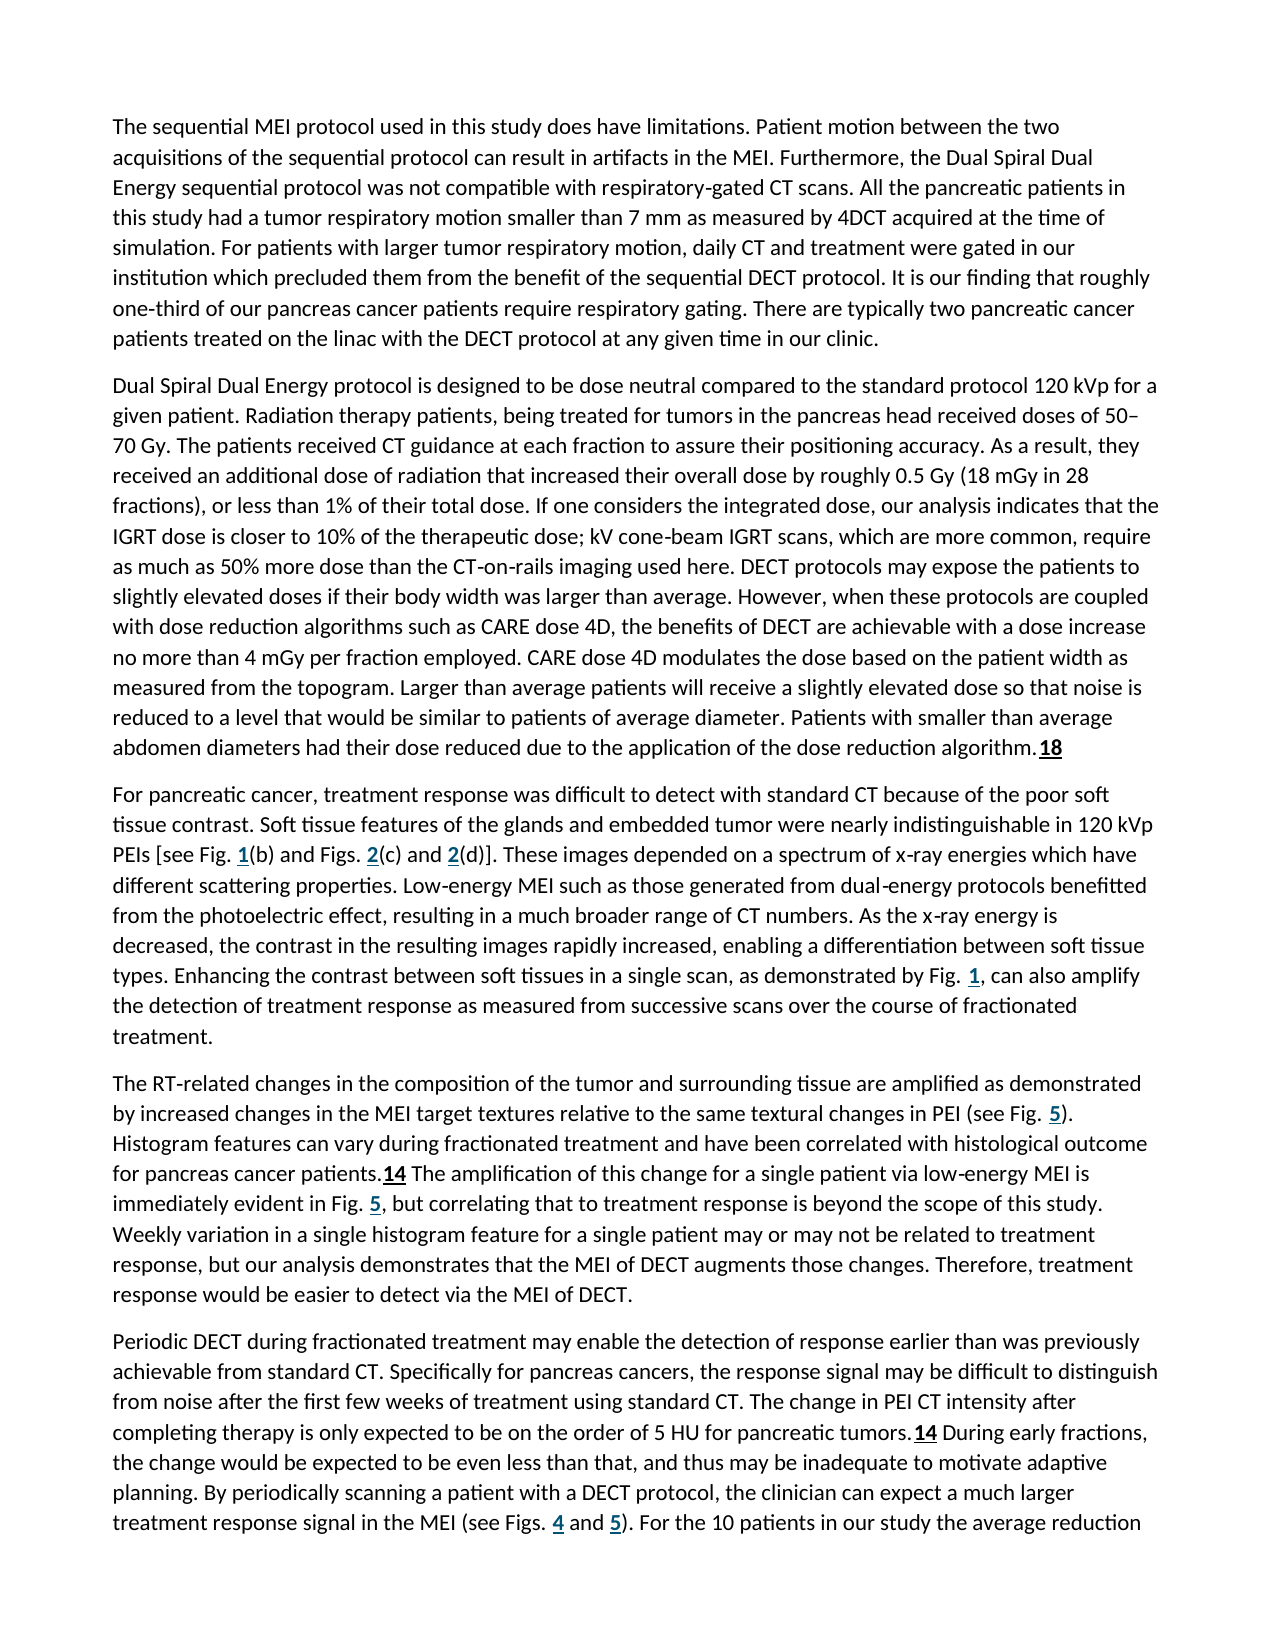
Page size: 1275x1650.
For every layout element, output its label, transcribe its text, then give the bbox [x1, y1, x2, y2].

text For pancreatic cancer, treatment response was difficult to detect with standard CT because of the poor soft tissue contrast. Soft tissue features of the glands and embedded tumor were nearly indistinguishable in 120 kVp PEIs [see Fig. 1(b) and Figs. 2(c) and 2(d)]. These images depended on a spectrum of x‐ray energies which have different scattering properties. Low‐energy MEI such as those generated from dual‐energy protocols benefitted from the photoelectric effect, resulting in a much broader range of CT numbers. As the x‐ray energy is decreased, the contrast in the resulting images rapidly increased, enabling a differentiation between soft tissue types. Enhancing the contrast between soft tissues in a single scan, as demonstrated by Fig. 1, can also amplify the detection of treatment response as measured from successive scans over the course of fractionated treatment. [112, 780, 1162, 1050]
text The sequential MEI protocol used in this study does have limitations. Patient motion between the two acquisitions of the sequential protocol can result in artifacts in the MEI. Furthermore, the Dual Spiral Dual Energy sequential protocol was not compatible with respiratory‐gated CT scans. All the pancreatic patients in this study had a tumor respiratory motion smaller than 7 mm as measured by 4DCT acquired at the time of simulation. For patients with larger tumor respiratory motion, daily CT and treatment were gated in our institution which precluded them from the benefit of the sequential DECT protocol. It is our finding that roughly one‐third of our pancreas cancer patients require respiratory gating. There are typically two pancreatic cancer patients treated on the linac with the DECT protocol at any given time in our clinic. [112, 112, 1162, 352]
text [112, 1327, 1162, 1536]
text Dual Spiral Dual Energy protocol is designed to be dose neutral compared to the standard protocol 120 kVp for a given patient. Radiation therapy patients, being treated for tumors in the pancreas head received doses of 50–70 Gy. The patients received CT guidance at each fraction to assure their positioning accuracy. As a result, they received an additional dose of radiation that increased their overall dose by roughly 0.5 Gy (18 mGy in 28 fractions), or less than 1% of their total dose. If one considers the integrated dose, our analysis indicates that the IGRT dose is closer to 10% of the therapeutic dose; kV cone‐beam IGRT scans, which are more common, require as much as 50% more dose than the CT‐on‐rails imaging used here. DECT protocols may expose the patients to slightly elevated doses if their body width was larger than average. However, when these protocols are coupled with dose reduction algorithms such as CARE dose 4D, the benefits of DECT are achievable with a dose increase no more than 4 mGy per fraction employed. CARE dose 4D modulates the dose based on the patient width as measured from the topogram. Larger than average patients will receive a slightly elevated dose so that noise is reduced to a level that would be similar to patients of average diameter. Patients with smaller than average abdomen diameters had their dose reduced due to the application of the dose reduction algorithm.18 [112, 371, 1162, 761]
text The RT‐related changes in the composition of the tumor and surrounding tissue are amplified as demonstrated by increased changes in the MEI target textures relative to the same textural changes in PEI (see Fig. 5). Histogram features can vary during fractionated treatment and have been correlated with histological outcome for pancreas cancer patients.14 The amplification of this change for a single patient via low‐energy MEI is immediately evident in Fig. 5, but correlating that to treatment response is beyond the scope of this study. Weekly variation in a single histogram feature for a single patient may or may not be related to treatment response, but our analysis demonstrates that the MEI of DECT augments those changes. Therefore, treatment response would be easier to detect via the MEI of DECT. [112, 1069, 1162, 1308]
